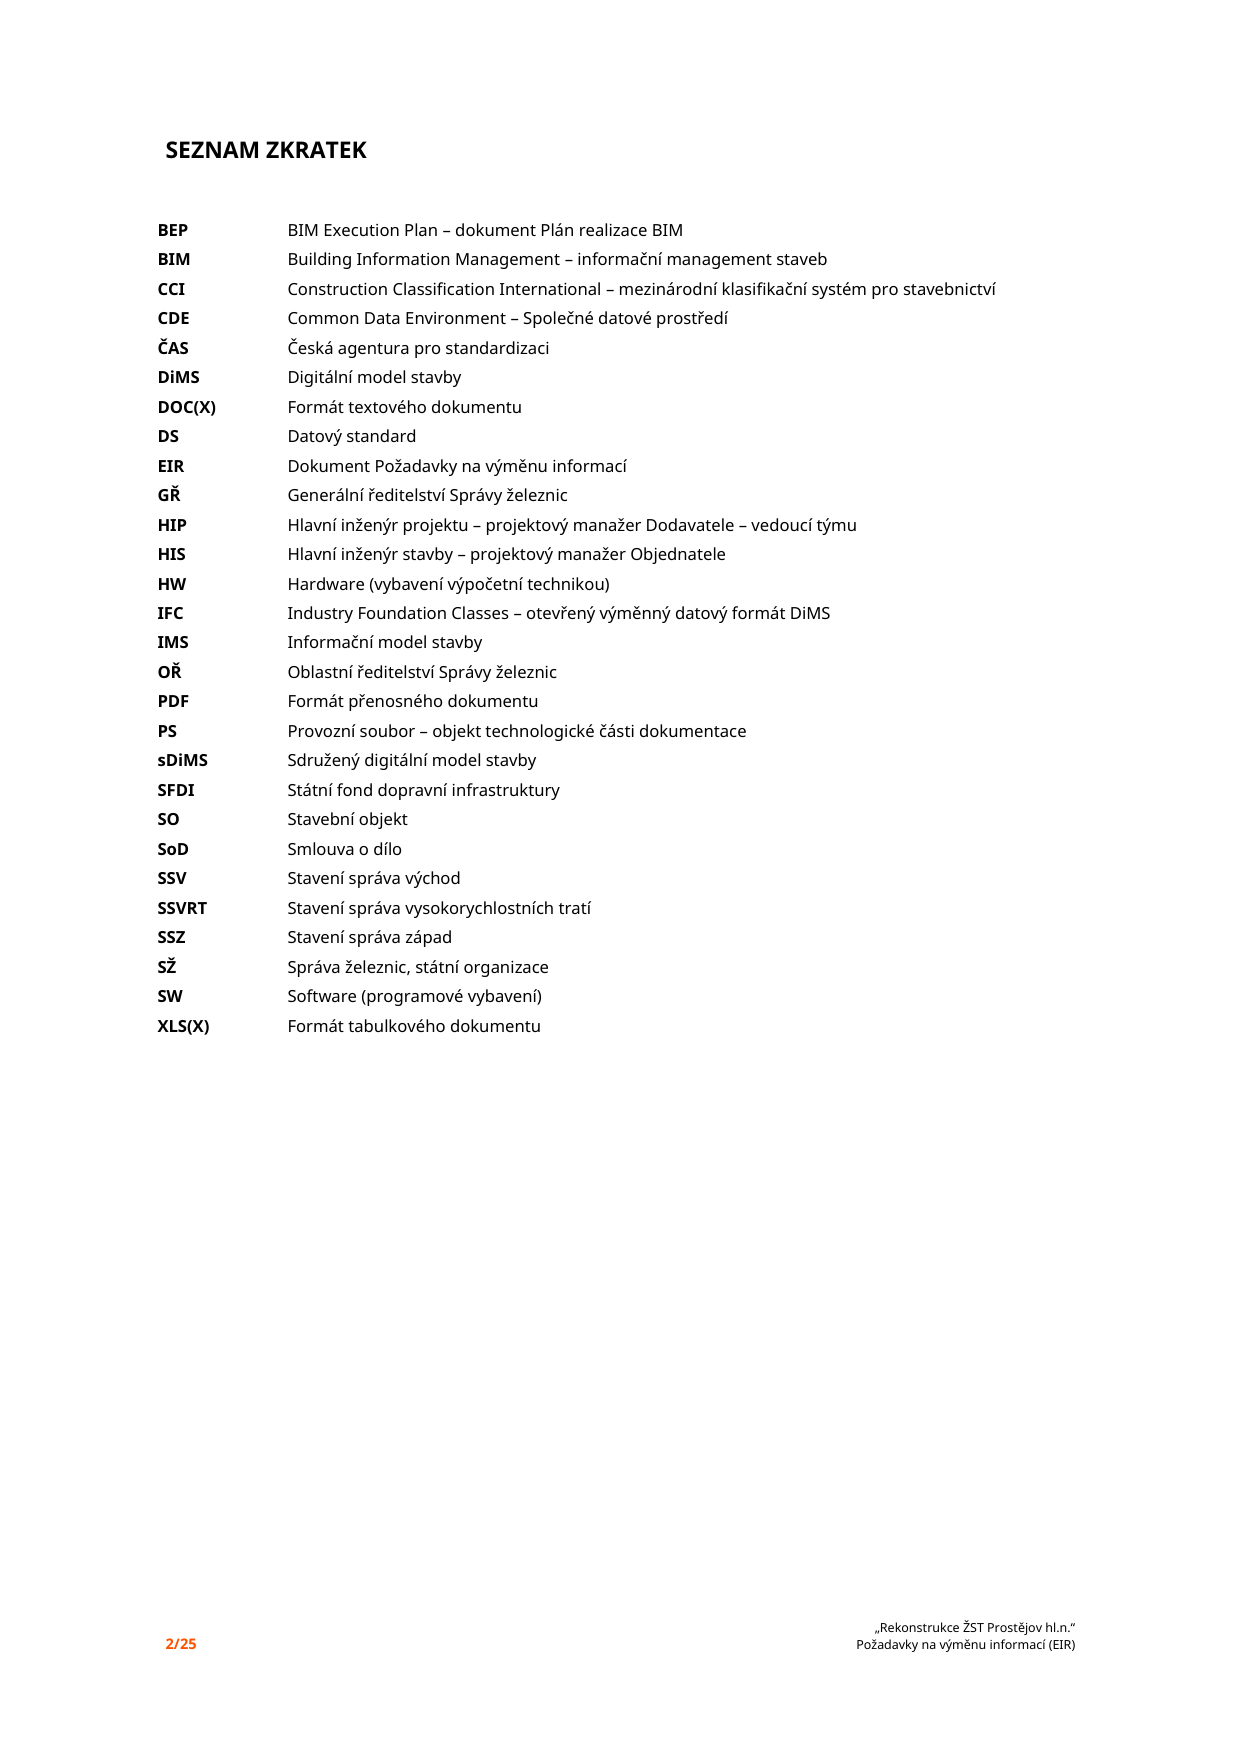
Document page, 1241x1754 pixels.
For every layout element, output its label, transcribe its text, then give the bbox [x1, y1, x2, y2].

table_cell PS [157, 717, 287, 746]
table_cell EIR [157, 451, 287, 481]
table_cell Formát tabulkového dokumentu [287, 1011, 1064, 1041]
table_cell Formát textového dokumentu [287, 393, 1064, 422]
table_cell GŘ [157, 481, 287, 510]
table_cell Common Data Environment – Společné datové prostředí [287, 304, 1064, 333]
table_cell Industry Foundation Classes – otevřený výměnný datový formát DiMS [287, 599, 1064, 628]
table_header BIM Execution Plan – dokument Plán realizace BIM [287, 216, 1064, 245]
table_cell sDiMS [157, 746, 287, 776]
table_cell CCI [157, 275, 287, 304]
table_cell BIM [157, 245, 287, 274]
table_cell Formát přenosného dokumentu [287, 687, 1064, 717]
table_cell HW [157, 569, 287, 599]
table_cell Hardware (vybavení výpočetní technikou) [287, 569, 1064, 599]
table_cell Digitální model stavby [287, 363, 1064, 392]
table_cell Stavení správa vysokorychlostních tratí [287, 894, 1064, 923]
table_cell Software (programové vybavení) [287, 982, 1064, 1011]
table_cell SW [157, 982, 287, 1011]
table_cell Hlavní inženýr stavby – projektový manažer Objednatele [287, 540, 1064, 569]
table_cell XLS(X) [157, 1011, 287, 1041]
table_cell CDE [157, 304, 287, 333]
table_cell IMS [157, 628, 287, 658]
table_cell HIS [157, 540, 287, 569]
table_cell Stavení správa západ [287, 923, 1064, 952]
table_cell HIP [157, 510, 287, 540]
table_cell Stavební objekt [287, 805, 1064, 834]
table_cell Generální ředitelství Správy železnic [287, 481, 1064, 510]
text Seznam zkratek [165, 134, 1075, 166]
table_cell Hlavní inženýr projektu – projektový manažer Dodavatele – vedoucí týmu [287, 510, 1064, 540]
table_cell Provozní soubor – objekt technologické části dokumentace [287, 717, 1064, 746]
table_cell SŽ [157, 953, 287, 982]
table_cell Státní fond dopravní infrastruktury [287, 776, 1064, 805]
table_cell Oblastní ředitelství Správy železnic [287, 658, 1064, 687]
table_cell PDF [157, 687, 287, 717]
table_cell ČAS [157, 334, 287, 363]
table_cell Building Information Management – informační management staveb [287, 245, 1064, 274]
table_cell DS [157, 422, 287, 451]
table_cell Správa železnic, státní organizace [287, 953, 1064, 982]
table_cell Datový standard [287, 422, 1064, 451]
table_cell OŘ [157, 658, 287, 687]
table_cell Smlouva o dílo [287, 835, 1064, 864]
table_cell Informační model stavby [287, 628, 1064, 658]
table_cell SSV [157, 864, 287, 893]
table_cell DiMS [157, 363, 287, 392]
table_cell Dokument Požadavky na výměnu informací [287, 451, 1064, 481]
table_cell DOC(X) [157, 393, 287, 422]
table_cell Construction Classification International – mezinárodní klasifikační systém pro stavebnictví [287, 275, 1064, 304]
table_cell SSZ [157, 923, 287, 952]
table_header BEP [157, 216, 287, 245]
table_cell IFC [157, 599, 287, 628]
table_cell Sdružený digitální model stavby [287, 746, 1064, 776]
table_cell SoD [157, 835, 287, 864]
table_cell SSVRT [157, 894, 287, 923]
table_cell SO [157, 805, 287, 834]
table_cell Česká agentura pro standardizaci [287, 334, 1064, 363]
table_cell SFDI [157, 776, 287, 805]
table_cell Stavení správa východ [287, 864, 1064, 893]
